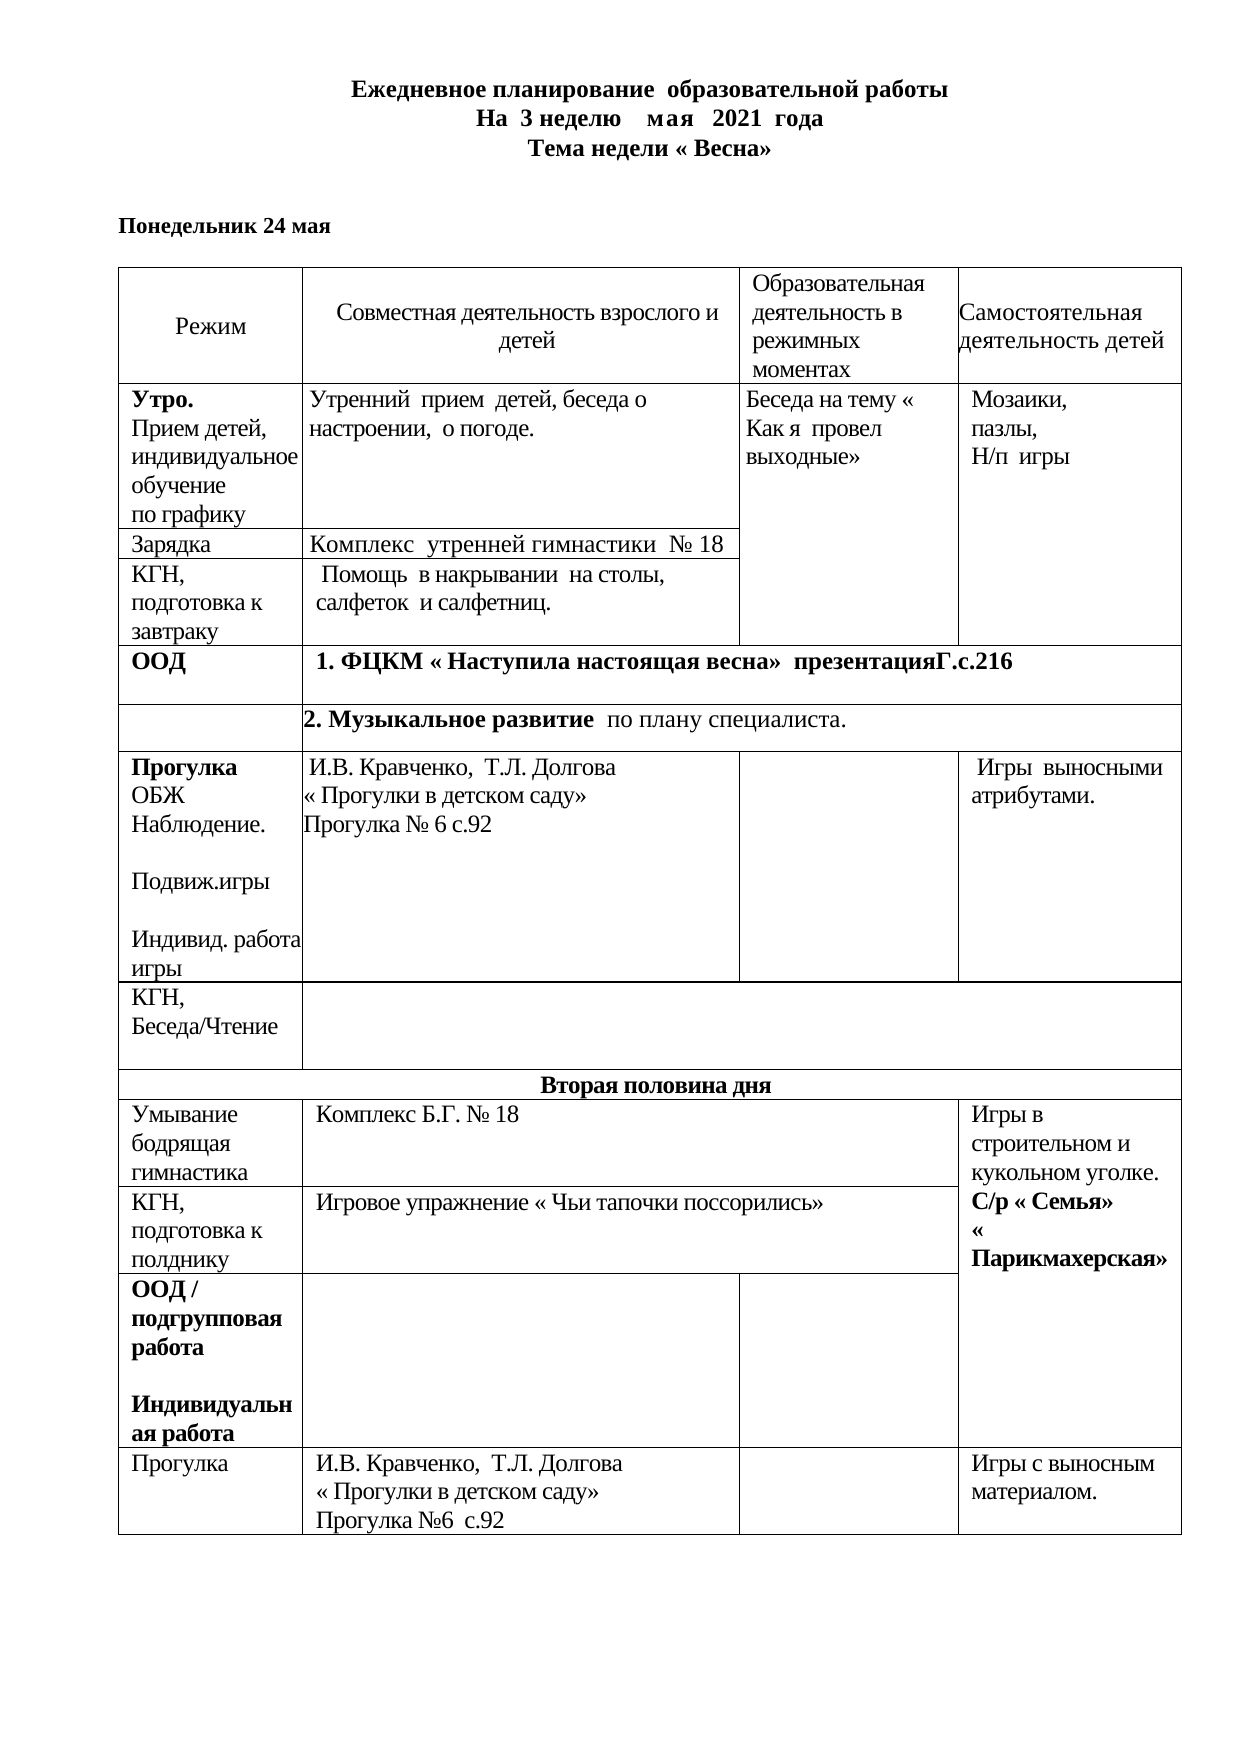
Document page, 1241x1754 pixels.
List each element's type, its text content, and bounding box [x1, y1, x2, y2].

table_cell КГН, подготовка к полднику [119, 1187, 302, 1273]
table_header Режим [119, 268, 302, 383]
table_cell Зарядка [119, 529, 302, 558]
table_cell ООД [119, 646, 302, 703]
table_cell Прогулка [119, 1448, 302, 1534]
table_cell [740, 1448, 958, 1534]
table_header Совместная деятельность взрослого и детей [303, 268, 739, 383]
table_cell Комплекс утренней гимнастики № 18 [303, 529, 739, 558]
table_cell КГН, подготовка к завтраку [119, 559, 302, 645]
table_cell Комплекс Б.Г. № 18 [303, 1100, 958, 1186]
table_cell 2. Музыкальное развитие по плану специалиста. [303, 705, 1181, 751]
table_cell Игровое упражнение « Чьи тапочки поссорились» [303, 1187, 958, 1273]
table_cell КГН, Беседа/Чтение [119, 983, 302, 1069]
table_cell [119, 705, 302, 751]
table_cell И.В. Кравченко, Т.Л. Долгова « Прогулки в детском саду» Прогулка № 6 с.92 [303, 752, 739, 981]
table_cell Игры с выносным материалом. [959, 1448, 1181, 1534]
table_cell [740, 752, 958, 981]
table_cell [303, 1274, 739, 1447]
table_header Самостоятельная деятельность детей [959, 268, 1181, 383]
table_cell ООД / подгрупповая работа Индивидуальная работа [119, 1274, 302, 1447]
table_cell Утренний прием детей, беседа о настроении, о погоде. [303, 384, 739, 528]
table_cell Мозаики, пазлы, Н/п игры [959, 384, 1181, 645]
table_cell [303, 983, 1181, 1069]
table_header Образовательная деятельность в режимных моментах [740, 268, 958, 383]
table_cell Игры выносными атрибутами. [959, 752, 1181, 981]
subtitle Понедельник 24 мая [118, 212, 1181, 238]
table_cell Утро. Прием детей, индивидуальное обучение по графику [119, 384, 302, 528]
table_cell Вторая половина дня [119, 1070, 1181, 1098]
table_cell [740, 1274, 958, 1447]
table_cell Помощь в накрывании на столы, салфеток и салфетниц. [303, 559, 739, 645]
table_cell Умывание бодрящая гимнастика [119, 1100, 302, 1186]
table_cell Прогулка ОБЖ Наблюдение. Подвиж.игры Индивид. работа игры [119, 752, 302, 981]
table_cell И.В. Кравченко, Т.Л. Долгова « Прогулки в детском саду» Прогулка №6 с.92 [303, 1448, 739, 1534]
table_cell Игры в строительном и кукольном уголке. С/р « Семья» « Парикмахерская» [959, 1100, 1181, 1447]
table_cell Беседа на тему « Как я провел выходные» [740, 384, 958, 645]
table_cell 1. ФЦКМ « Наступила настоящая весна» презентацияГ.с.216 [303, 646, 1181, 703]
